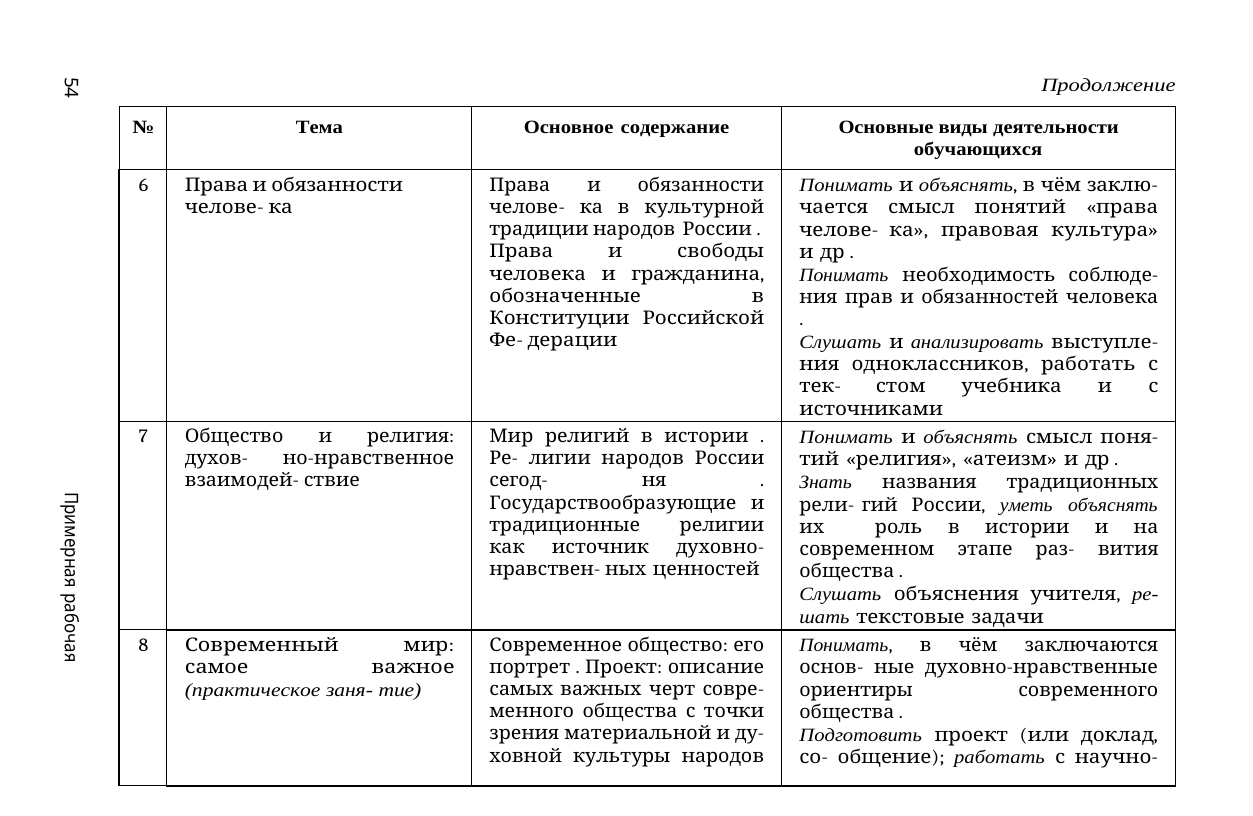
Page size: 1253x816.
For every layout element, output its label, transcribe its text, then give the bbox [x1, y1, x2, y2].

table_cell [167, 631, 471, 785]
table_header № [120, 107, 166, 169]
text Продолжение [106, 74, 1175, 95]
table_cell 8 [120, 630, 166, 785]
table_cell Общество и религия: духов- но-нравственное взаимодей- ствие [167, 422, 471, 629]
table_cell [472, 631, 781, 785]
table_cell Права и обязанности челове- ка [167, 170, 471, 421]
table_cell Права и обязанности челове- ка в культурной традиции народов России . Права и свободы человека и гражданина, обозначенные в Конституции Российской Фе- дерации [472, 170, 781, 421]
table_cell Понимать и объяснять смысл поня- тий «религия», «атеизм» и др . Знать названия традиционных рели- гий России, уметь объяснять их роль в истории и на современном этапе раз- вития общества . Слушать объяснения учителя, ре- шать текстовые задачи [782, 422, 1175, 629]
table_cell 6 [120, 170, 166, 421]
table_cell Мир религий в истории . Ре- лигии народов России сегод- ня . Государствообразующие и традиционные религии как источник духовно-нравствен- ных ценностей [472, 422, 781, 629]
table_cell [782, 631, 1175, 785]
table_cell Понимать и объяснять, в чём заклю- чается смысл понятий «права челове- ка», правовая культура» и др . Понимать необходимость соблюде- ния прав и обязанностей человека . Слушать и анализировать выступле- ния одноклассников, работать с тек- стом учебника и с источниками [782, 170, 1175, 421]
table_header Основное содержание [472, 107, 781, 169]
table_cell 7 [120, 422, 166, 629]
table_header Тема [167, 107, 471, 169]
table_header Основные виды деятельности обучающихся [782, 107, 1175, 169]
